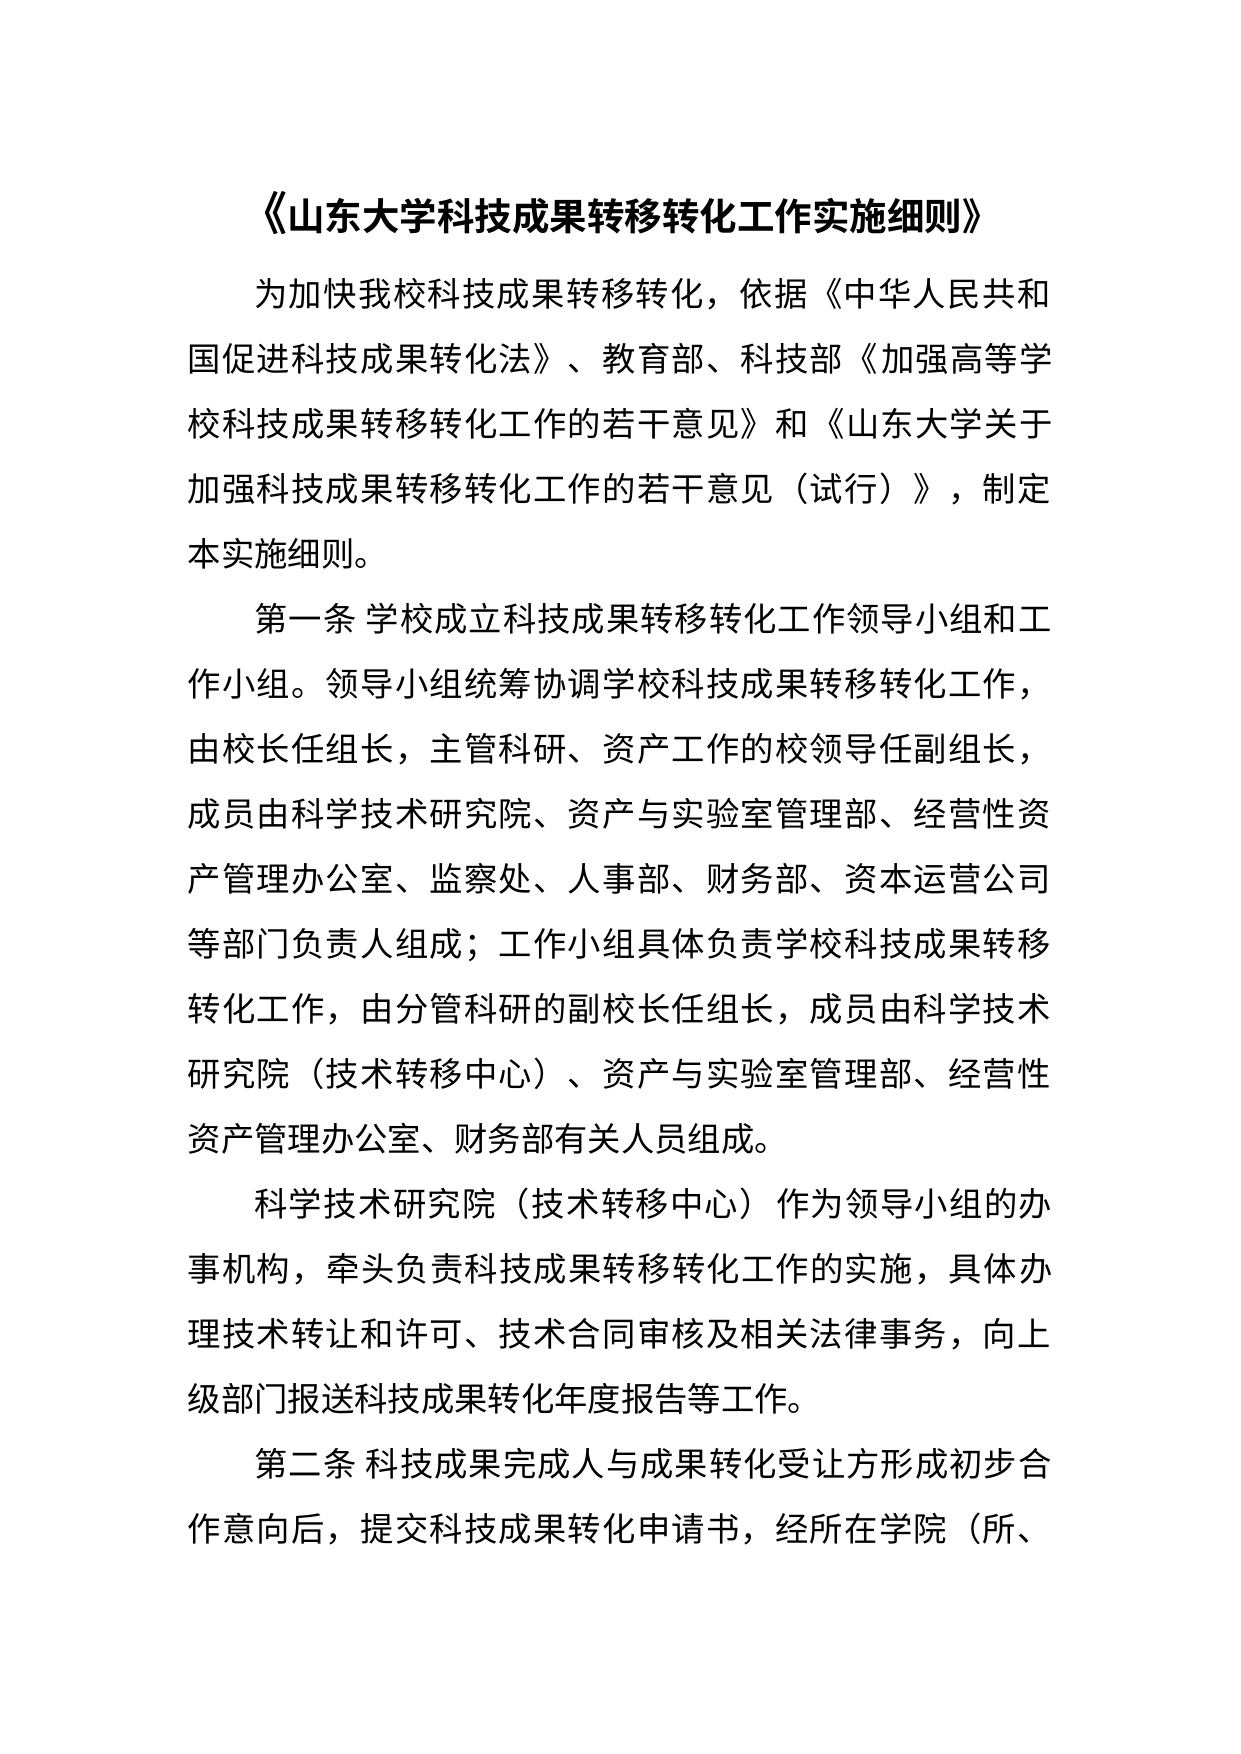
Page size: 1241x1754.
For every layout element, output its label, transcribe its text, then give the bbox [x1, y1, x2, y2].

text 第一条 学校成立科技成果转移转化工作领导小组和工作小组。领导小组统筹协调学校科技成果转移转化工作，由校长任组长，主管科研、资产工作的校领导任副组长，成员由科学技术研究院、资产与实验室管理部、经营性资产管理办公室、监察处、人事部、财务部、资本运营公司等部门负责人组成；工作小组具体负责学校科技成果转移转化工作，由分管科研的副校长任组长，成员由科学技术研究院（技术转移中心）、资产与实验室管理部、经营性资产管理办公室、财务部有关人员组成。 [187, 584, 1053, 1169]
text 科学技术研究院（技术转移中心）作为领导小组的办事机构，牵头负责科技成果转移转化工作的实施，具体办理技术转让和许可、技术合同审核及相关法律事务，向上级部门报送科技成果转化年度报告等工作。 [187, 1169, 1053, 1429]
text 《山东大学科技成果转移转化工作实施细则》 [187, 162, 1053, 259]
text 为加快我校科技成果转移转化，依据《中华人民共和国促进科技成果转化法》、教育部、科技部《加强高等学校科技成果转移转化工作的若干意见》和《山东大学关于加强科技成果转移转化工作的若干意见（试行）》，制定本实施细则。 [187, 259, 1053, 584]
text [187, 1429, 1053, 1559]
